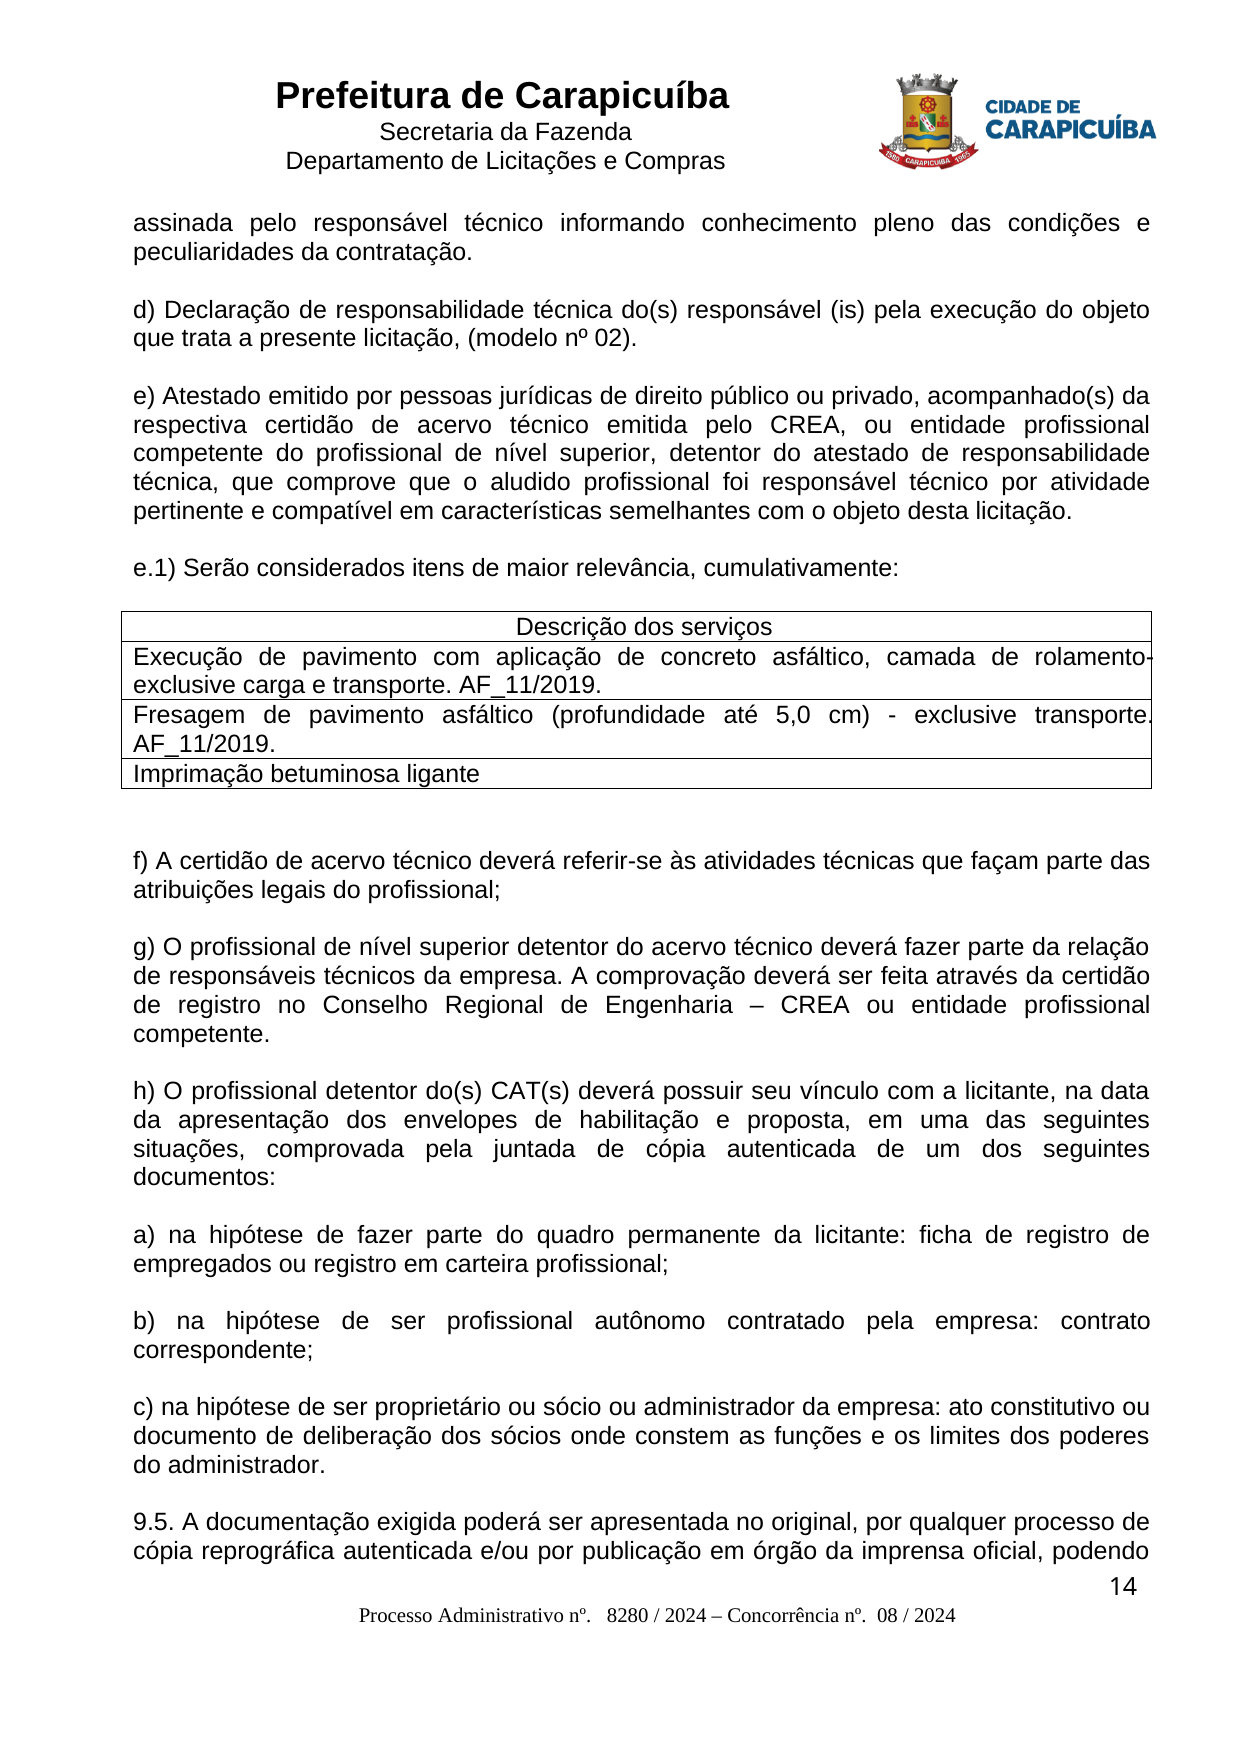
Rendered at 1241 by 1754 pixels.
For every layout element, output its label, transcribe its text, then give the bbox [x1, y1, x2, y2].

text c) na hipótese de ser proprietário ou sócio ou administrador da empresa: ato constitutivo ou documento de deliberação dos sócios onde constem as funções e os limites dos poderes do administrador. [133, 1392, 1152, 1479]
text a) na hipótese de fazer parte do quadro permanente da licitante: ficha de registro de empregados ou registro em carteira profissional; [133, 1220, 1152, 1277]
text d) Declaração de responsabilidade técnica do(s) responsável (is) pela execução do objeto que trata a presente licitação, (modelo nº 02). [133, 295, 1152, 352]
text g) O profissional de nível superior detentor do acervo técnico deverá fazer parte da relação de responsáveis técnicos da empresa. A comprovação deverá ser feita através da certidão de registro no Conselho Regional de Engenharia – CREA ou entidade profissional competente. [133, 932, 1152, 1047]
text e) Atestado emitido por pessoas jurídicas de direito público ou privado, acompanhado(s) da respectiva certidão de acervo técnico emitida pelo CREA, ou entidade profissional competente do profissional de nível superior, detentor do atestado de responsabilidade técnica, que comprove que o aludido profissional foi responsável técnico por atividade pertinente e compatível em características semelhantes com o objeto desta licitação. [133, 381, 1152, 525]
table_cell Execução de pavimento com aplicação de concreto asfáltico, camada de rolamento- exclusive carga e transporte. AF_11/2019. [122, 642, 1151, 699]
table_cell Fresagem de pavimento asfáltico (profundidade até 5,0 cm) - exclusive transporte. AF_11/2019. [122, 700, 1151, 758]
table_cell Imprimação betuminosa ligante [122, 759, 1151, 788]
table_header Descrição dos serviços [122, 612, 1151, 641]
text b) na hipótese de ser profissional autônomo contratado pela empresa: contrato correspondente; [133, 1306, 1152, 1364]
text h) O profissional detentor do(s) CAT(s) deverá possuir seu vínculo com a licitante, na data da apresentação dos envelopes de habilitação e proposta, em uma das seguintes situações, comprovada pela juntada de cópia autenticada de um dos seguintes documentos: [133, 1076, 1152, 1191]
text e.1) Serão considerados itens de maior relevância, cumulativamente: [133, 553, 1152, 582]
text f) A certidão de acervo técnico deverá referir-se às atividades técnicas que façam parte das atribuições legais do profissional; [133, 846, 1152, 904]
picture [877, 65, 1159, 172]
